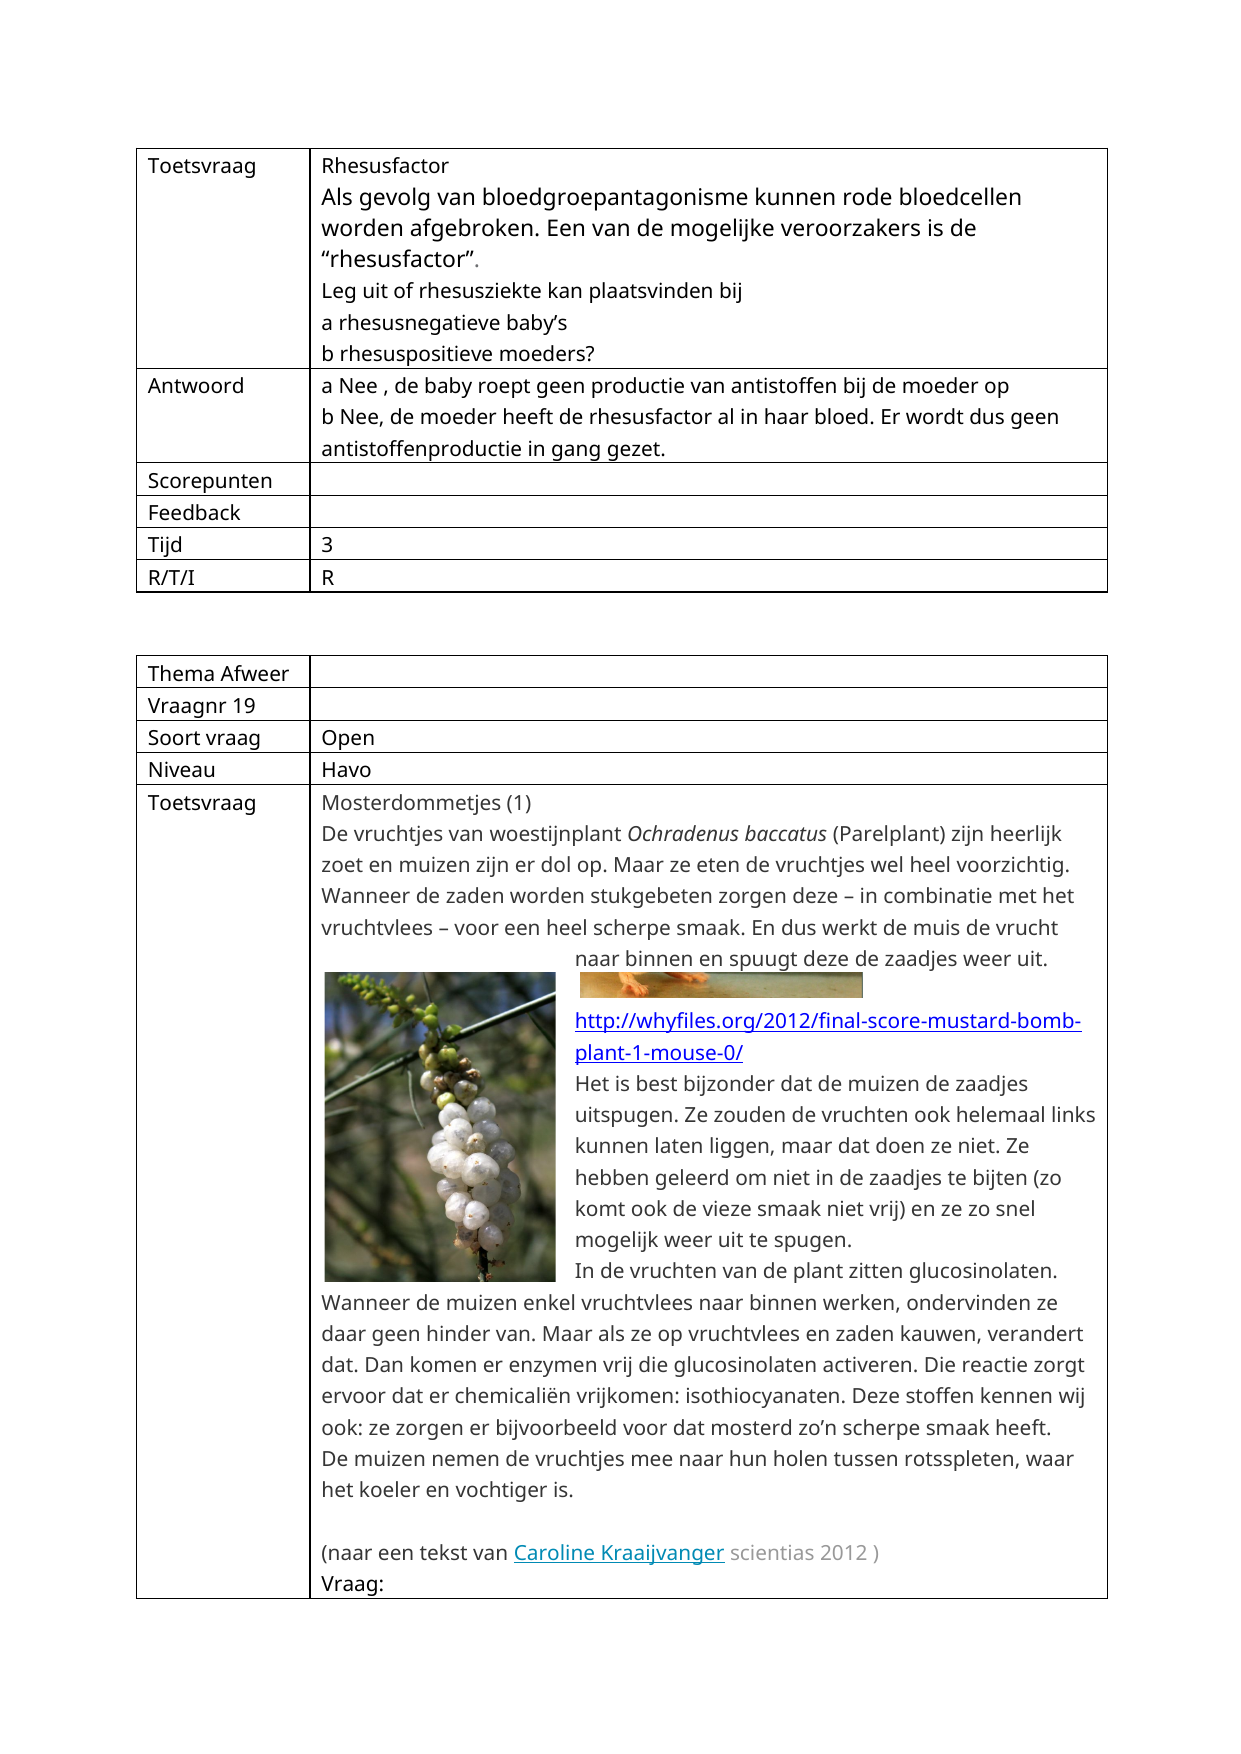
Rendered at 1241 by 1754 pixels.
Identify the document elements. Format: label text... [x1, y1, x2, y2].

table_cell R/T/I [137, 560, 309, 591]
table_cell 3 [311, 528, 1107, 559]
table_cell Vraagnr 19 [137, 688, 309, 719]
table_cell Toetsvraag [137, 785, 309, 1598]
table_cell Soort vraag [137, 721, 309, 752]
table_cell [311, 688, 1107, 719]
table_cell Scorepunten [137, 463, 309, 494]
picture [324, 972, 556, 1282]
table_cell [311, 785, 1107, 1598]
table_cell a Nee , de baby roept geen productie van antistoffen bij de moeder op b Nee, de moeder heeft de rhesusfactor al in haar bloed. Er wordt dus geen antistoffenproductie in gang gezet. [311, 369, 1107, 462]
table_header Thema Afweer [137, 656, 309, 687]
table_header [311, 656, 1107, 687]
table_cell R [311, 560, 1107, 591]
table_cell Niveau [137, 753, 309, 784]
table_cell Tijd [137, 528, 309, 559]
picture [580, 972, 863, 998]
table_cell Toetsvraag [137, 149, 309, 367]
table_cell Rhesusfactor Als gevolg van bloedgroepantagonisme kunnen rode bloedcellen worden afgebroken. Een van de mogelijke veroorzakers is de “rhesusfactor”. Leg uit of rhesusziekte kan plaatsvinden bij a rhesusnegatieve baby’s b rhesuspositieve moeders? [311, 149, 1107, 367]
table_cell Feedback [137, 496, 309, 527]
table_cell Antwoord [137, 369, 309, 462]
table_cell [311, 463, 1107, 494]
table_cell [311, 496, 1107, 527]
table_cell Havo [311, 753, 1107, 784]
table_cell Open [311, 721, 1107, 752]
